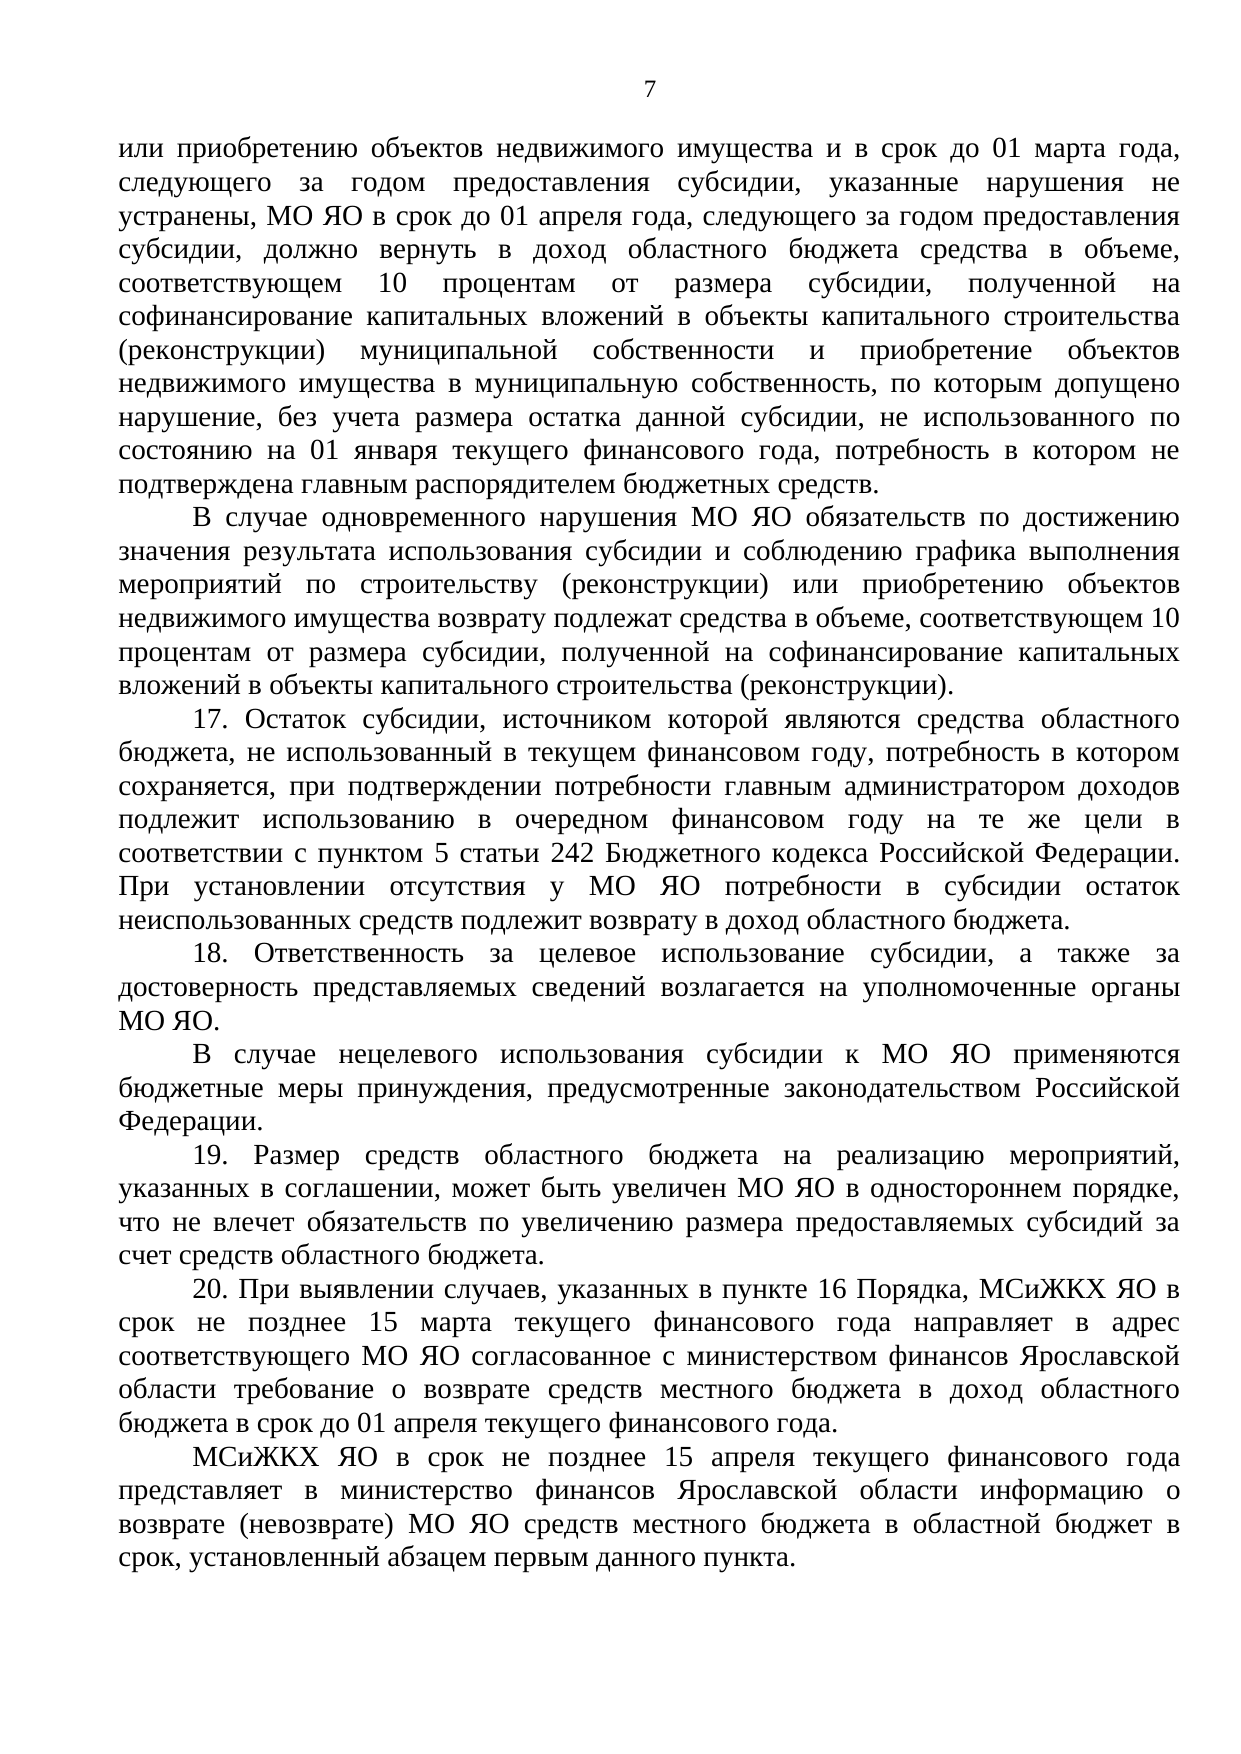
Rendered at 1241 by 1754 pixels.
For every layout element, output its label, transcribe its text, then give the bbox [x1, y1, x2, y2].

text В случае одновременного нарушения МО ЯО обязательств по достижению значения результата использования субсидии и соблюдению графика выполнения мероприятий по строительству (реконструкции) или приобретению объектов недвижимого имущества возврату подлежат средства в объеме, соответствующем 10 процентам от размера субсидии, полученной на софинансирование капитальных вложений в объекты капитального строительства (реконструкции). [118, 499, 1181, 701]
text МСиЖКХ ЯО в срок не позднее 15 апреля текущего финансового года представляет в министерство финансов Ярославской области информацию о возврате (невозврате) МО ЯО средств местного бюджета в областной бюджет в срок, установленный абзацем первым данного пункта. [118, 1439, 1181, 1573]
text 18. Ответственность за целевое использование субсидии, а также за достоверность представляемых сведений возлагается на уполномоченные органы МО ЯО. [118, 936, 1181, 1036]
text 20. При выявлении случаев, указанных в пункте 16 Порядка, МСиЖКХ ЯО в срок не позднее 15 марта текущего финансового года направляет в адрес соответствующего МО ЯО согласованное с министерством финансов Ярославской области требование о возврате средств местного бюджета в доход областного бюджета в срок до 01 апреля текущего финансового года. [118, 1271, 1181, 1439]
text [118, 131, 1181, 499]
text 19. Размер средств областного бюджета на реализацию мероприятий, указанных в соглашении, может быть увеличен МО ЯО в одностороннем порядке, что не влечет обязательств по увеличению размера предоставляемых субсидий за счет средств областного бюджета. [118, 1137, 1181, 1271]
text 17. Остаток субсидии, источником которой являются средства областного бюджета, не использованный в текущем финансовом году, потребность в котором сохраняется, при подтверждении потребности главным администратором доходов подлежит использованию в очередном финансовом году на те же цели в соответствии с пунктом 5 статьи 242 Бюджетного кодекса Российской Федерации. При установлении отсутствия у МО ЯО потребности в субсидии остаток неиспользованных средств подлежит возврату в доход областного бюджета. [118, 701, 1181, 936]
text В случае нецелевого использования субсидии к МО ЯО применяются бюджетные меры принуждения, предусмотренные законодательством Российской Федерации. [118, 1036, 1181, 1137]
